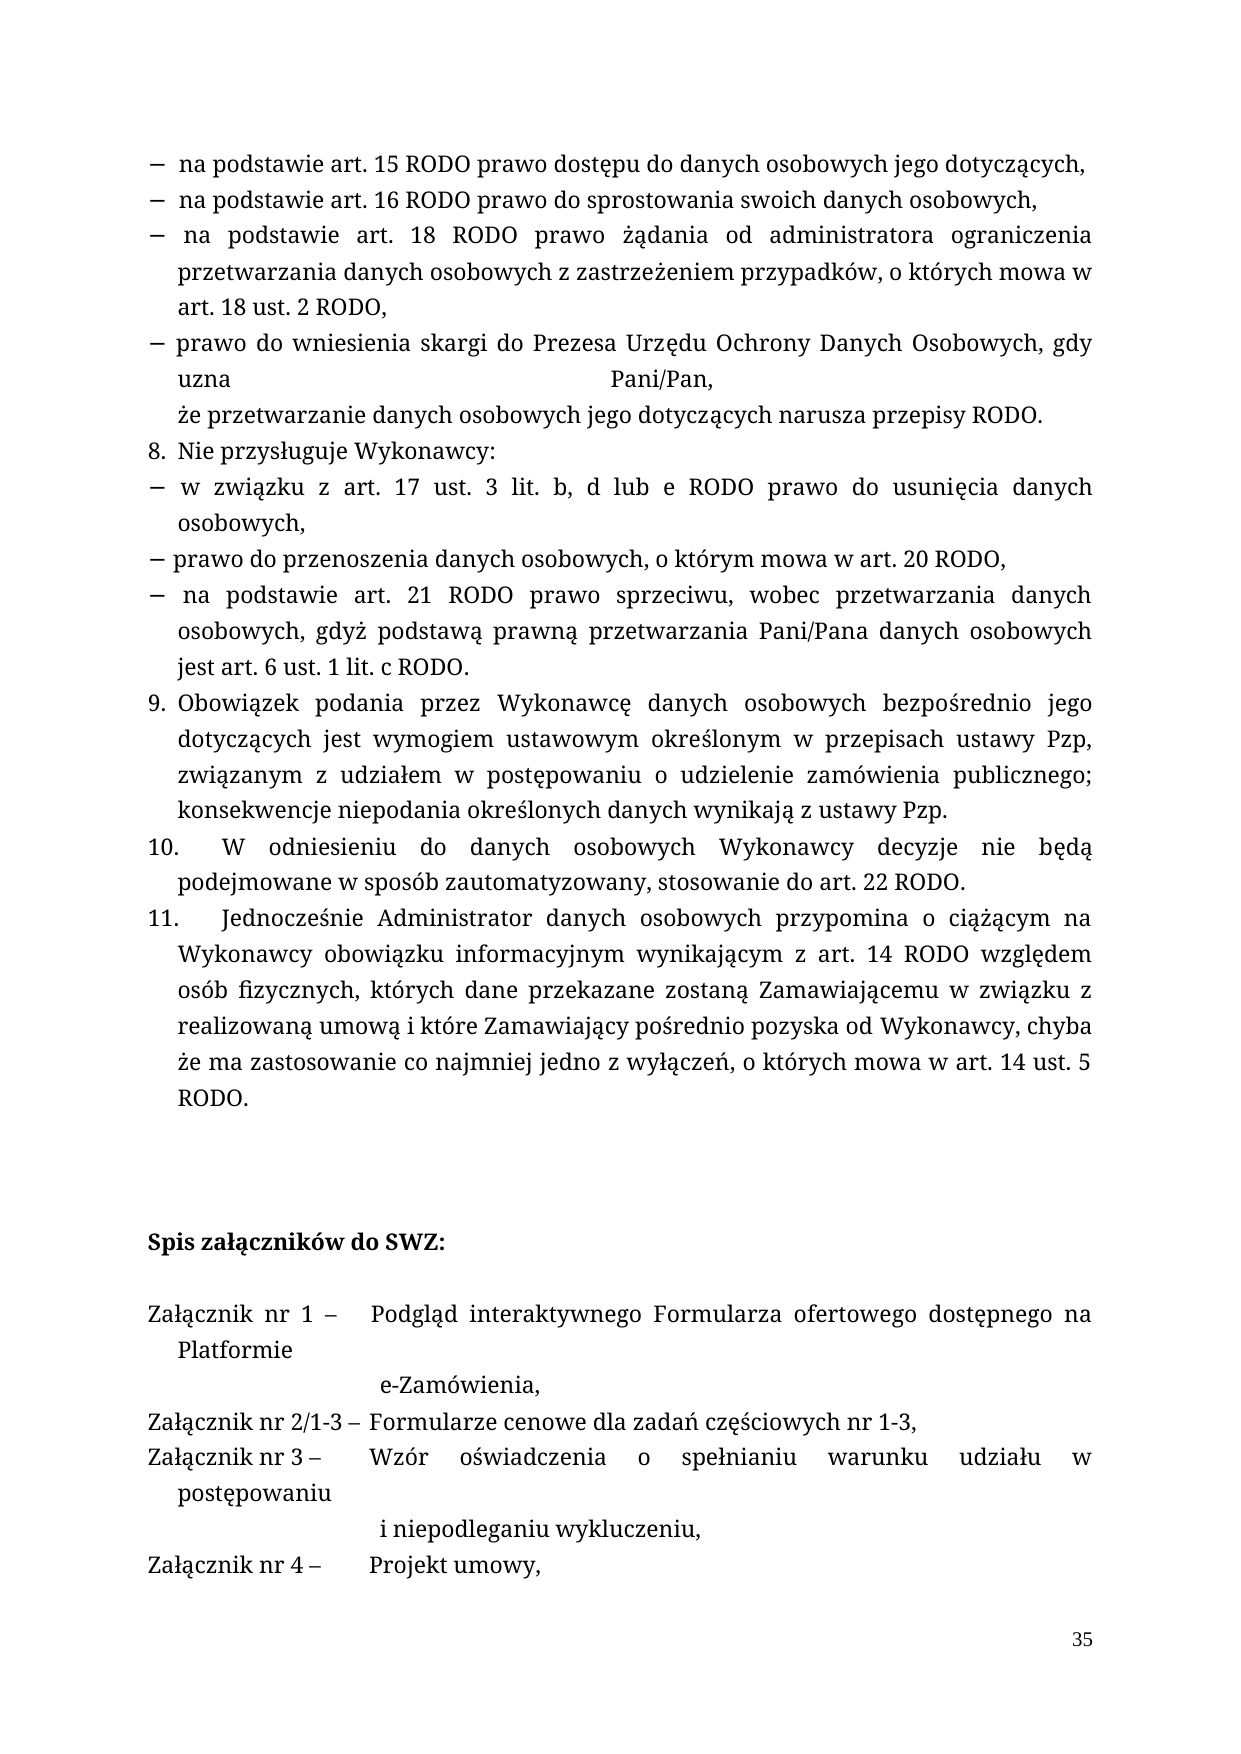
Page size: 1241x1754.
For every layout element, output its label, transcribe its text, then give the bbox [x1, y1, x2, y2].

text − prawo do przenoszenia danych osobowych, o którym mowa w art. 20 RODO, [148, 543, 1093, 574]
text Załącznik nr 4 – Projekt umowy, [148, 1549, 1093, 1580]
list Jednocześnie Administrator danych osobowych przypomina o ciążącym na Wykonawcy obowiązku informacyjnym wynikającym z art. 14 RODO względem osób fizycznych, których dane przekazane zostaną Zamawiającemu w związku z realizowaną umową i które Zamawiający pośrednio pozyska od Wykonawcy, chyba że ma zastosowanie co najmniej jedno z wyłączeń, o których mowa w art. 14 ust. 5 RODO. [148, 902, 1093, 1113]
text − na podstawie art. 21 RODO prawo sprzeciwu, wobec przetwarzania danych osobowych, gdyż podstawą prawną przetwarzania Pani/Pana danych osobowych jest art. 6 ust. 1 lit. c RODO. [148, 579, 1093, 682]
text Załącznik nr 3 – Wzór oświadczenia o spełnianiu warunku udziału w postępowaniu i niepodleganiu wykluczeniu, [148, 1441, 1093, 1544]
text − w związku z art. 17 ust. 3 lit. b, d lub e RODO prawo do usunięcia danych osobowych, [148, 471, 1093, 538]
list Nie przysługuje Wykonawcy: [148, 435, 1093, 466]
text − na podstawie art. 15 RODO prawo dostępu do danych osobowych jego dotyczących, [148, 148, 1093, 179]
text − na podstawie art. 16 RODO prawo do sprostowania swoich danych osobowych, [148, 183, 1093, 215]
text − na podstawie art. 18 RODO prawo żądania od administratora ograniczenia przetwarzania danych osobowych z zastrzeżeniem przypadków, o których mowa w art. 18 ust. 2 RODO, [148, 219, 1093, 323]
text Spis załączników do SWZ: [148, 1226, 1093, 1257]
text Załącznik nr 1 – Podgląd interaktywnego Formularza ofertowego dostępnego na Platformie e-Zamówienia, [148, 1298, 1093, 1401]
list Obowiązek podania przez Wykonawcę danych osobowych bezpośrednio jego dotyczących jest wymogiem ustawowym określonym w przepisach ustawy Pzp, związanym z udziałem w postępowaniu o udzielenie zamówienia publicznego; konsekwencje niepodania określonych danych wynikają z ustawy Pzp. [148, 687, 1093, 826]
list W odniesieniu do danych osobowych Wykonawcy decyzje nie będą podejmowane w sposób zautomatyzowany, stosowanie do art. 22 RODO. [148, 830, 1093, 898]
text Załącznik nr 2/1-3 – Formularze cenowe dla zadań częściowych nr 1-3, [148, 1405, 1093, 1437]
text − prawo do wniesienia skargi do Prezesa Urzędu Ochrony Danych Osobowych, gdy uzna Pani/Pan, że przetwarzanie danych osobowych jego dotyczących narusza przepisy RODO. [148, 327, 1093, 430]
